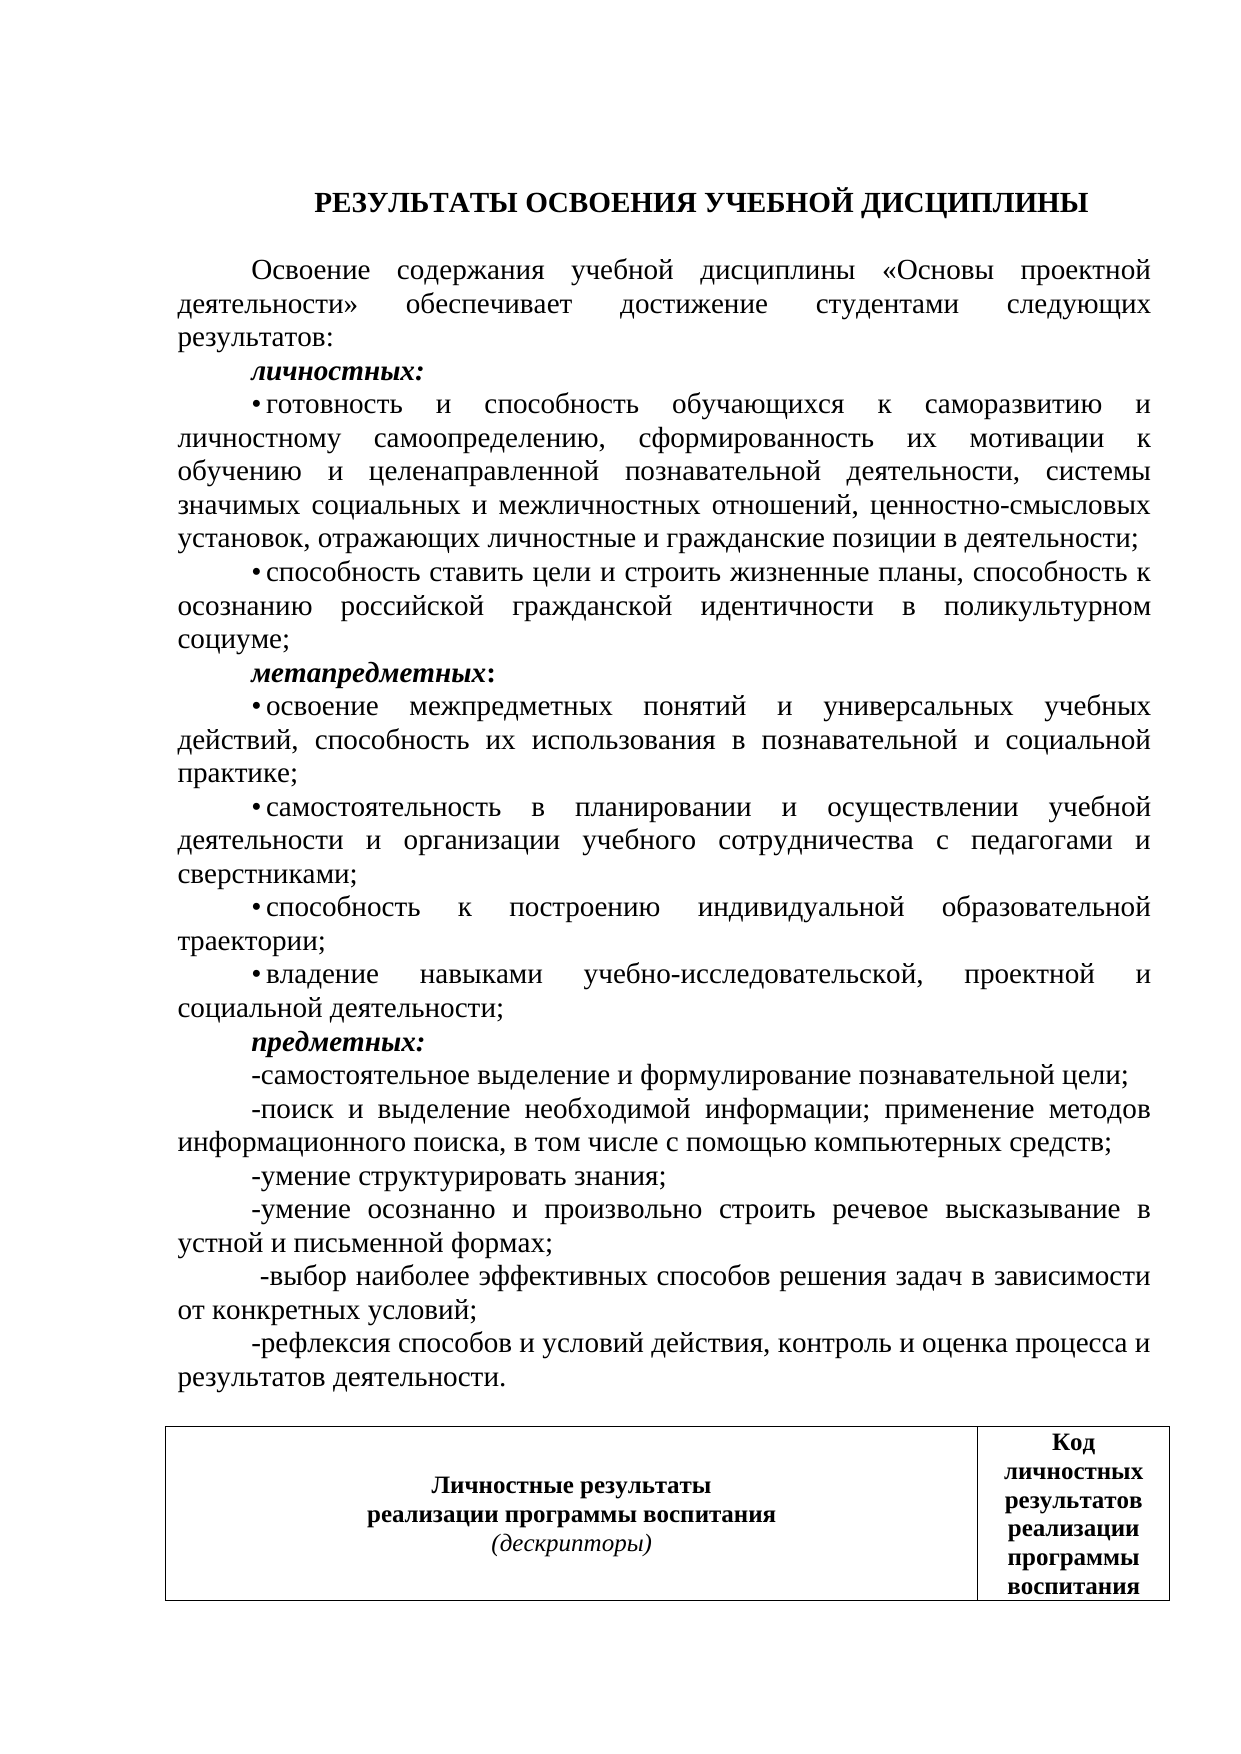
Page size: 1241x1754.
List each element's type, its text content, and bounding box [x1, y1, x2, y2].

text Освоение содержания учебной дисциплины «Основы проектной деятельности» обеспечивает достижение студентами следующих результатов: [177, 252, 1152, 353]
text -рефлексия способов и условий действия, контроль и оценка процесса и результатов деятельности. [177, 1326, 1152, 1393]
text • готовность и способность обучающихся к саморазвитию и личностному самоопределению, сформированность их мотивации к обучению и целенаправленной познавательной деятельности, системы значимых социальных и межличностных отношений, ценностно-смысловых установок, отражающих личностные и гражданские позиции в деятельности; [177, 386, 1152, 554]
text • способность ставить цели и строить жизненные планы, способность к осознанию российской гражданской идентичности в поликультурном социуме; [177, 554, 1152, 655]
text предметных: [177, 1024, 1152, 1057]
text метапредметных: [177, 655, 1152, 688]
text -умение осознанно и произвольно строить речевое высказывание в устной и письменной формах; [177, 1191, 1152, 1258]
text • самостоятельность в планировании и осуществлении учебной деятельности и организации учебного сотрудничества с педагогами и сверстниками; [177, 789, 1152, 889]
text личностных: [177, 353, 1152, 386]
text • владение навыками учебно-исследовательской, проектной и социальной деятельности; [177, 957, 1152, 1024]
table_header Личностные результаты реализации программы воспитания (дескрипторы) [166, 1427, 977, 1600]
table_header Код личностных результатов реализации программы воспитания [978, 1427, 1169, 1600]
text • освоение межпредметных понятий и универсальных учебных действий, способность их использования в познавательной и социальной практике; [177, 688, 1152, 789]
text РЕЗУЛЬТАТЫ ОСВОЕНИЯ УЧЕБНОЙ ДИСЦИПЛИНЫ [177, 185, 1152, 219]
text -выбор наиболее эффективных способов решения задач в зависимости от конкретных условий; [177, 1258, 1152, 1326]
text -поиск и выделение необходимой информации; применение методов информационного поиска, в том числе с помощью компьютерных средств; [177, 1091, 1152, 1158]
text -самостоятельное выделение и формулирование познавательной цели; [177, 1057, 1152, 1091]
text • способность к построению индивидуальной образовательной траектории; [177, 889, 1152, 957]
text -умение структурировать знания; [177, 1158, 1152, 1191]
